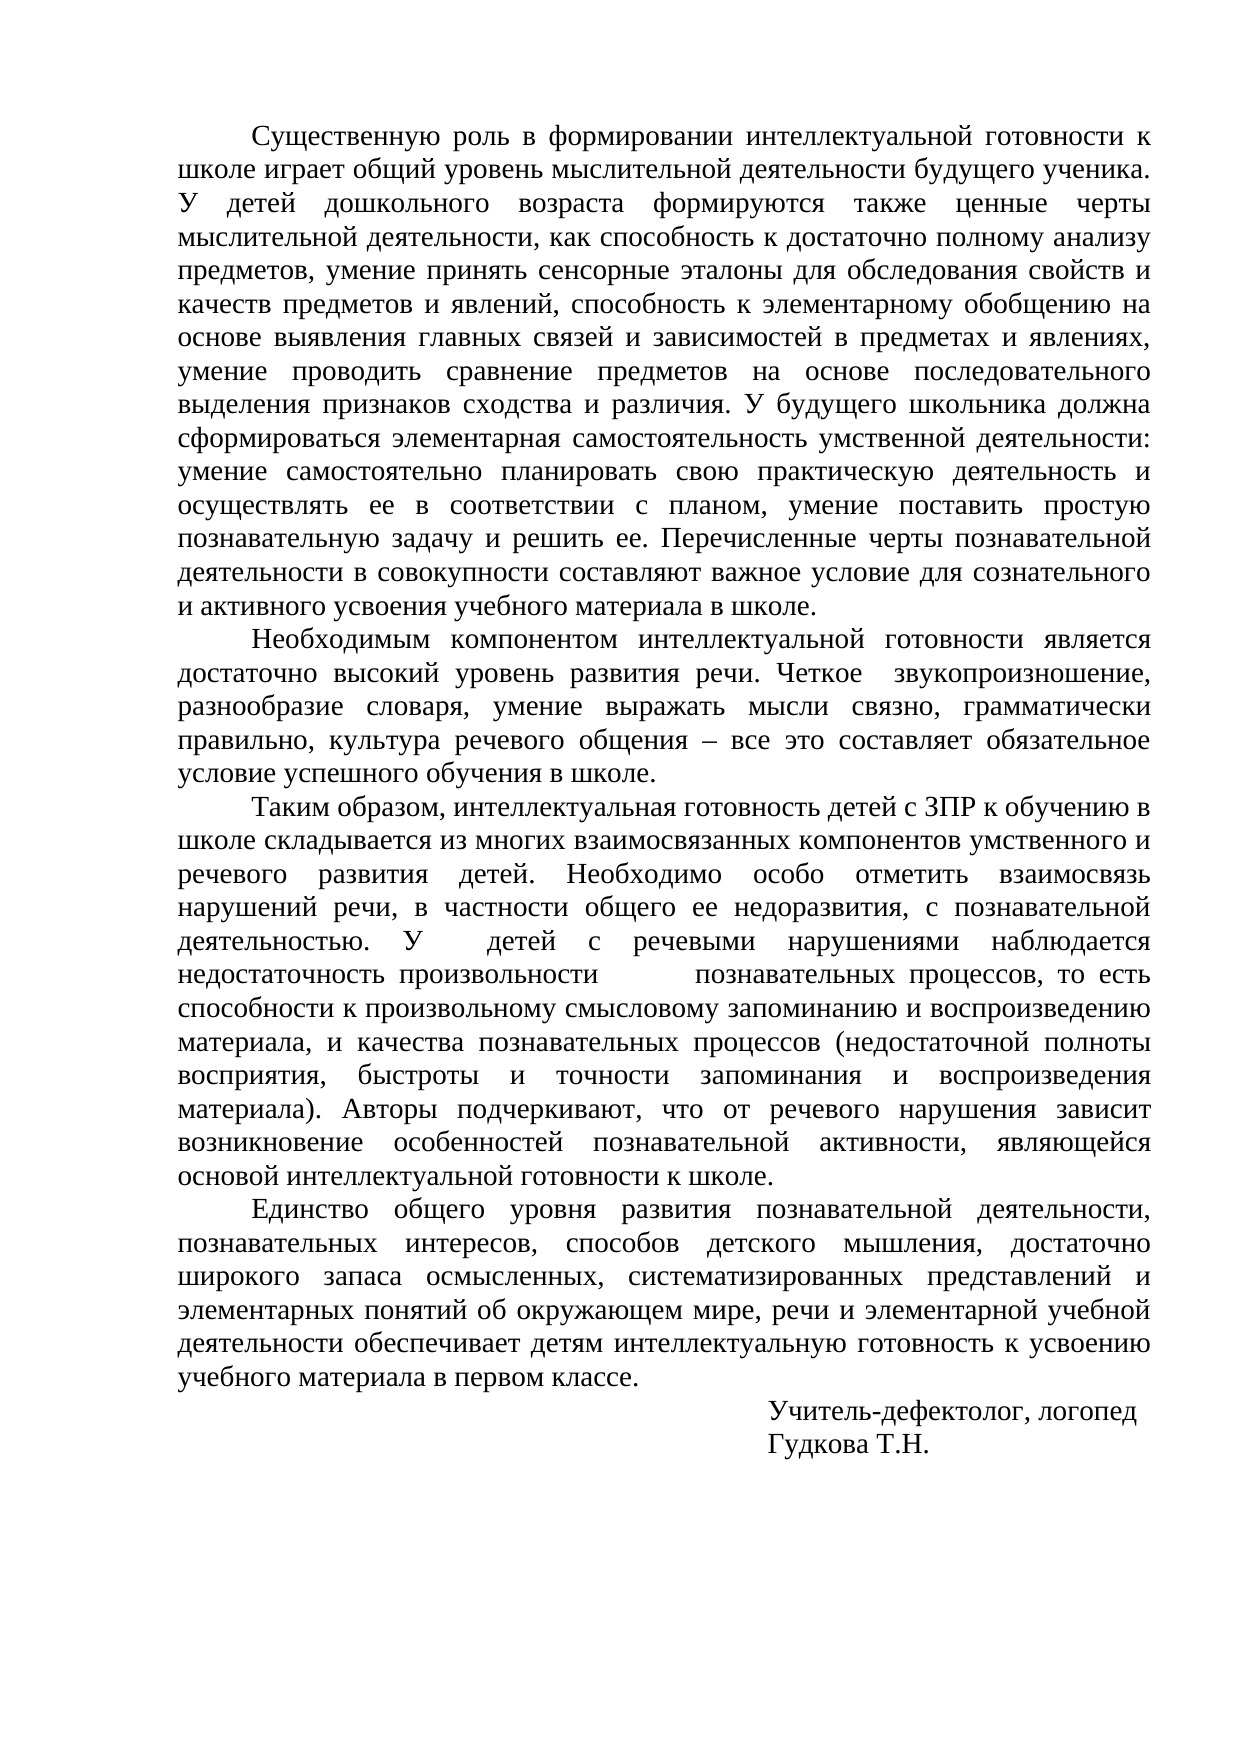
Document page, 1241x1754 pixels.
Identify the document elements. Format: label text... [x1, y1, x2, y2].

text Необходимым компонентом интеллектуальной готовности является достаточно высокий уровень развития речи. Четкое звукопроизношение, разнообразие словаря, умение выражать мысли связно, грамматически правильно, культура речевого общения – все это составляет обязательное условие успешного обучения в школе. [177, 621, 1152, 789]
text Единство общего уровня развития познавательной деятельности, познавательных интересов, способов детского мышления, достаточно широкого запаса осмысленных, систематизированных представлений и элементарных понятий об окружающем мире, речи и элементарной учебной деятельности обеспечивает детям интеллектуальную готовность к усвоению учебного материала в первом классе. [177, 1191, 1152, 1393]
text Существенную роль в формировании интеллектуальной готовности к школе играет общий уровень мыслительной деятельности будущего ученика. У детей дошкольного возраста формируются также ценные черты мыслительной деятельности, как способность к достаточно полному анализу предметов, умение принять сенсорные эталоны для обследования свойств и качеств предметов и явлений, способность к элементарному обобщению на основе выявления главных связей и зависимостей в предметах и явлениях, умение проводить сравнение предметов на основе последовательного выделения признаков сходства и различия. У будущего школьника должна сформироваться элементарная самостоятельность умственной деятельности: умение самостоятельно планировать свою практическую деятельность и осуществлять ее в соответствии с планом, умение поставить простую познавательную задачу и решить ее. Перечисленные черты познавательной деятельности в совокупности составляют важное условие для сознательного и активного усвоения учебного материала в школе. [177, 118, 1152, 621]
text Гудкова Т.Н. [177, 1426, 1152, 1460]
text Учитель-дефектолог, логопед [177, 1393, 1152, 1426]
text Таким образом, интеллектуальная готовность детей с ЗПР к обучению в школе складывается из многих взаимосвязанных компонентов умственного и речевого развития детей. Необходимо особо отметить взаимосвязь нарушений речи, в частности общего ее недоразвития, с познавательной деятельностью. У детей с речевыми нарушениями наблюдается недостаточность произвольности познавательных процессов, то есть способности к произвольному смысловому запоминанию и воспроизведению материала, и качества познавательных процессов (недостаточной полноты восприятия, быстроты и точности запоминания и воспроизведения материала). Авторы подчеркивают, что от речевого нарушения зависит возникновение особенностей познавательной активности, являющейся основой интеллектуальной готовности к школе. [177, 789, 1152, 1191]
